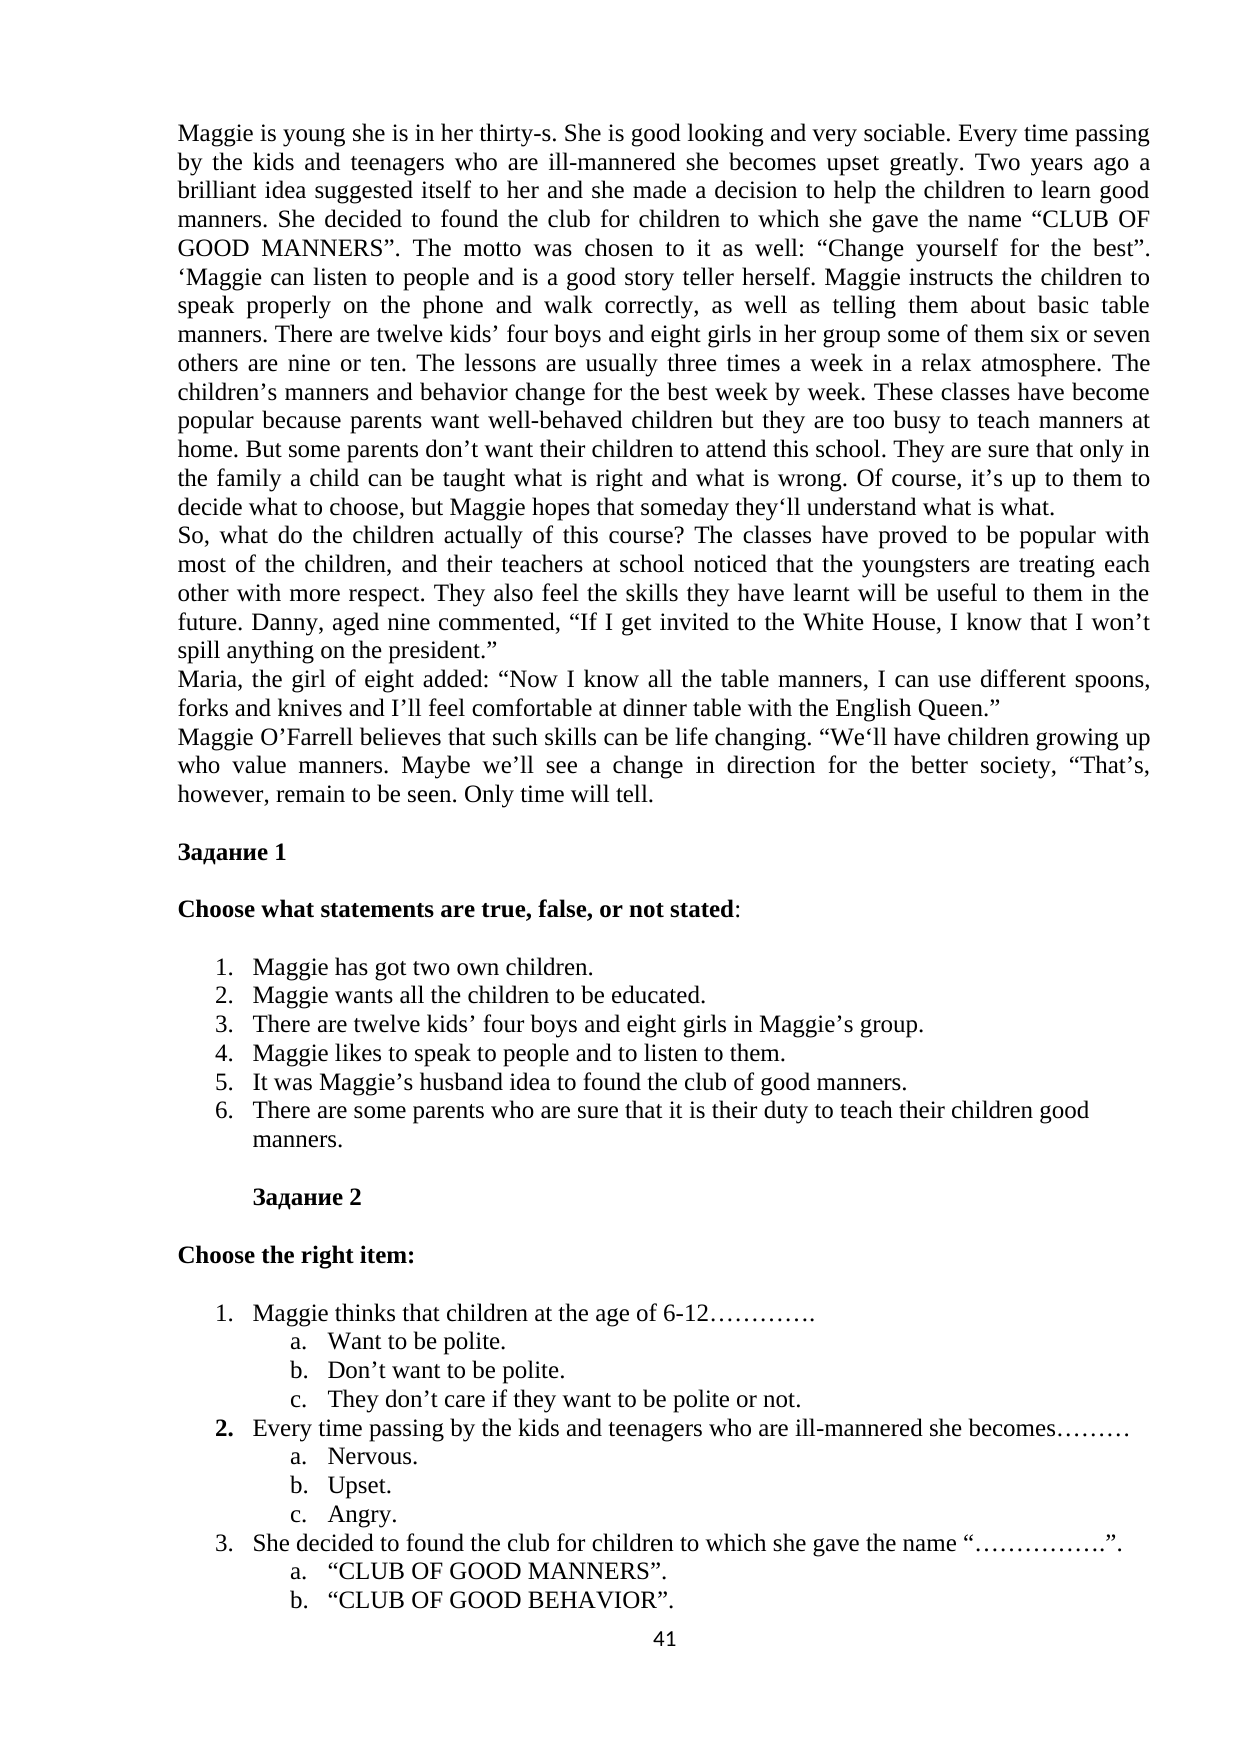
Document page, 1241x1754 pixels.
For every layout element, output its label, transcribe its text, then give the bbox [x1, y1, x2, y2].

text Choose what statements are true, false, or not stated: [177, 1469, 1152, 1498]
list There are twelve kids’ four boys and eight girls in Maggie’s group. [215, 1584, 1152, 1613]
text Maggie is young she is in her thirty-s. She is good looking and very sociable. Every time passing by the kids and teenagers who are ill-mannered she becomes upset greatly. Two years ago a brilliant idea suggested itself to her and she made a decision to help the children to learn good manners. She decided to found the club for children to which she gave the name “CLUB OF GOOD MANNERS”. The motto was chosen to it as well: “Change yourself for the best”. ‘Maggie can listen to people and is a good story teller herself. Maggie instructs the children to speak properly on the phone and walk correctly, as well as telling them about basic table manners. There are twelve kids’ four boys and eight girls in her group some of them six or seven others are nine or ten. The lessons are usually three times a week in a relax atmosphere. The children’s manners and behavior change for the best week by week. These classes have become popular because parents want well-behaved children but they are too busy to teach manners at home. But some parents don’t want their children to attend this school. They are sure that only in the family a child can be taught what is right and what is wrong. Of course, it’s up to them to decide what to choose, but Maggie hopes that someday they‘ll understand what is what. [177, 693, 1152, 1096]
text Maria, the girl of eight added: “Now I know all the table manners, I can use different spoons, forks and knives and I’ll feel comfortable at dinner table with the English Queen.” [177, 1239, 1152, 1297]
list Maggie wants all the children to be educated. [215, 1556, 1152, 1584]
text Maggie O’Farrell believes that such skills can be life changing. “We‘ll have children growing up who value manners. Maybe we’ll see a change in direction for the better society, “That’s, however, remain to be seen. Only time will tell. [177, 1297, 1152, 1383]
text Задание 1 [177, 1412, 1152, 1441]
list Maggie has got two own children. [215, 1527, 1152, 1556]
text Вариант I [177, 319, 1152, 348]
text Read the text [177, 406, 1152, 434]
text Уровень: базовый [177, 262, 1152, 291]
text Класс: 9 [177, 233, 1152, 262]
text So, what do the children actually of this course? The classes have proved to be popular with most of the children, and their teachers at school noticed that the youngsters are treating each other with more respect. They also feel the skills they have learnt will be useful to them in the future. Danny, aged nine commented, “If I get invited to the White House, I know that I won’t spill anything on the president.” [177, 1096, 1152, 1239]
text Контрольная работа№2 за 2 четверть [177, 176, 1152, 204]
text Do you ever speak with your mouth full of food? Do you forget to cover your mouth when you sneeze? May be you are talking while the others are watching the performance? If you are guilty of these “crimes” then perhaps you should enroll on an “Etiquette and Social skills course”. This is not just an ordinary course. It is a course in manners. You will have lessons in good manners and how to behave in social situations. The person who teaches these lessons is Maggie O’Farrell at the Petite Protocol School, and her students are aged between six and twelve years old. She thinks this is the best time to teach the kids. “At this age they are very easy,” Maggie says. When they get older, it’s harder for them to break their bad habits. Children at this age want to be polite. You can see that they are trying. [177, 434, 1152, 693]
text Вид: чтение [177, 204, 1152, 233]
